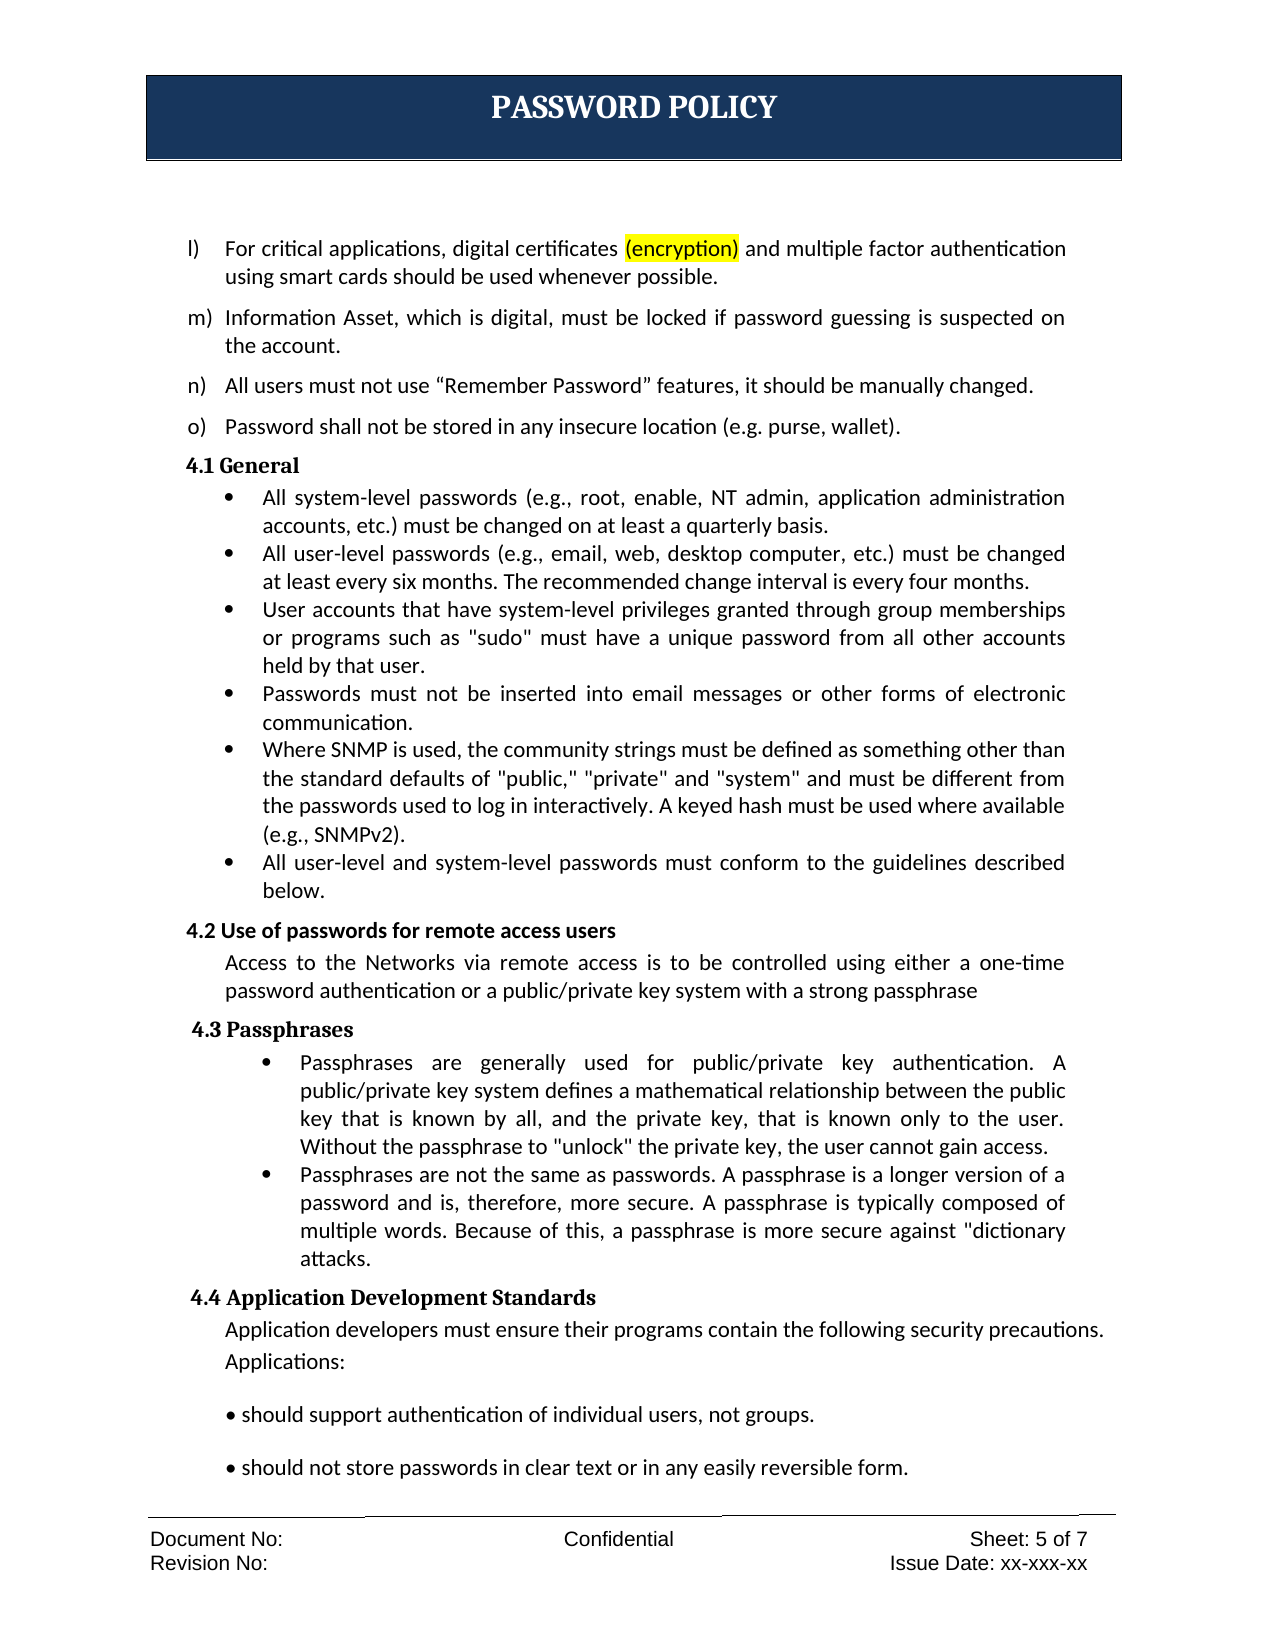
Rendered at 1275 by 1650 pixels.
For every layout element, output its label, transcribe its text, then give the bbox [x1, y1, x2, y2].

list All system-level passwords (e.g., root, enable, NT admin, application administration accounts, etc.) must be changed on at least a quarterly basis. [225, 483, 1067, 539]
list Where SNMP is used, the community strings must be defined as something other than the standard defaults of "public," "private" and "system" and must be different from the passwords used to log in interactively. A keyed hash must be used where available (e.g., SNMPv2). [225, 736, 1067, 848]
text • should support authentication of individual users, not groups. [225, 1400, 1125, 1428]
subtitle 4.3 Passphrases [150, 1017, 1125, 1043]
list For critical applications, digital certificates (encryption) and multiple factor authentication using smart cards should be used whenever possible. [187, 234, 1067, 290]
list Password shall not be stored in any insecure location (e.g. purse, wallet). [187, 412, 1067, 440]
list All user-level passwords (e.g., email, web, desktop computer, etc.) must be changed at least every six months. The recommended change interval is every four months. [225, 539, 1067, 596]
text Access to the Networks via remote access is to be controlled using either a one-time password authentication or a public/private key system with a strong passphrase [225, 948, 1067, 1004]
list Passphrases are not the same as passwords. A passphrase is a longer version of a password and is, therefore, more secure. A passphrase is typically composed of multiple words. Because of this, a passphrase is more secure against "dictionary attacks. [262, 1160, 1067, 1272]
list User accounts that have system-level privileges granted through group memberships or programs such as "sudo" must have a unique password from all other accounts held by that user. [225, 596, 1067, 679]
list Passphrases are generally used for public/private key authentication. A public/private key system defines a mathematical relationship between the public key that is known by all, and the private key, that is known only to the user. Without the passphrase to "unlock" the private key, the user cannot gain access. [262, 1048, 1067, 1160]
subtitle 4.1 General [150, 452, 1125, 479]
list All user-level and system-level passwords must conform to the guidelines described below. [225, 848, 1067, 904]
subtitle 4.2 Use of passwords for remote access users [150, 916, 1125, 944]
text Application developers must ensure their programs contain the following security precautions. Applications: [225, 1315, 1125, 1375]
subtitle 4.4 Application Development Standards [150, 1284, 1125, 1311]
list Information Asset, which is digital, must be locked if password guessing is suspected on the account. [187, 303, 1067, 359]
list All users must not use “Remember Password” features, it should be manually changed. [187, 371, 1067, 399]
text • should not store passwords in clear text or in any easily reversible form. [150, 1453, 1125, 1481]
list Passwords must not be inserted into email messages or other forms of electronic communication. [225, 679, 1067, 736]
